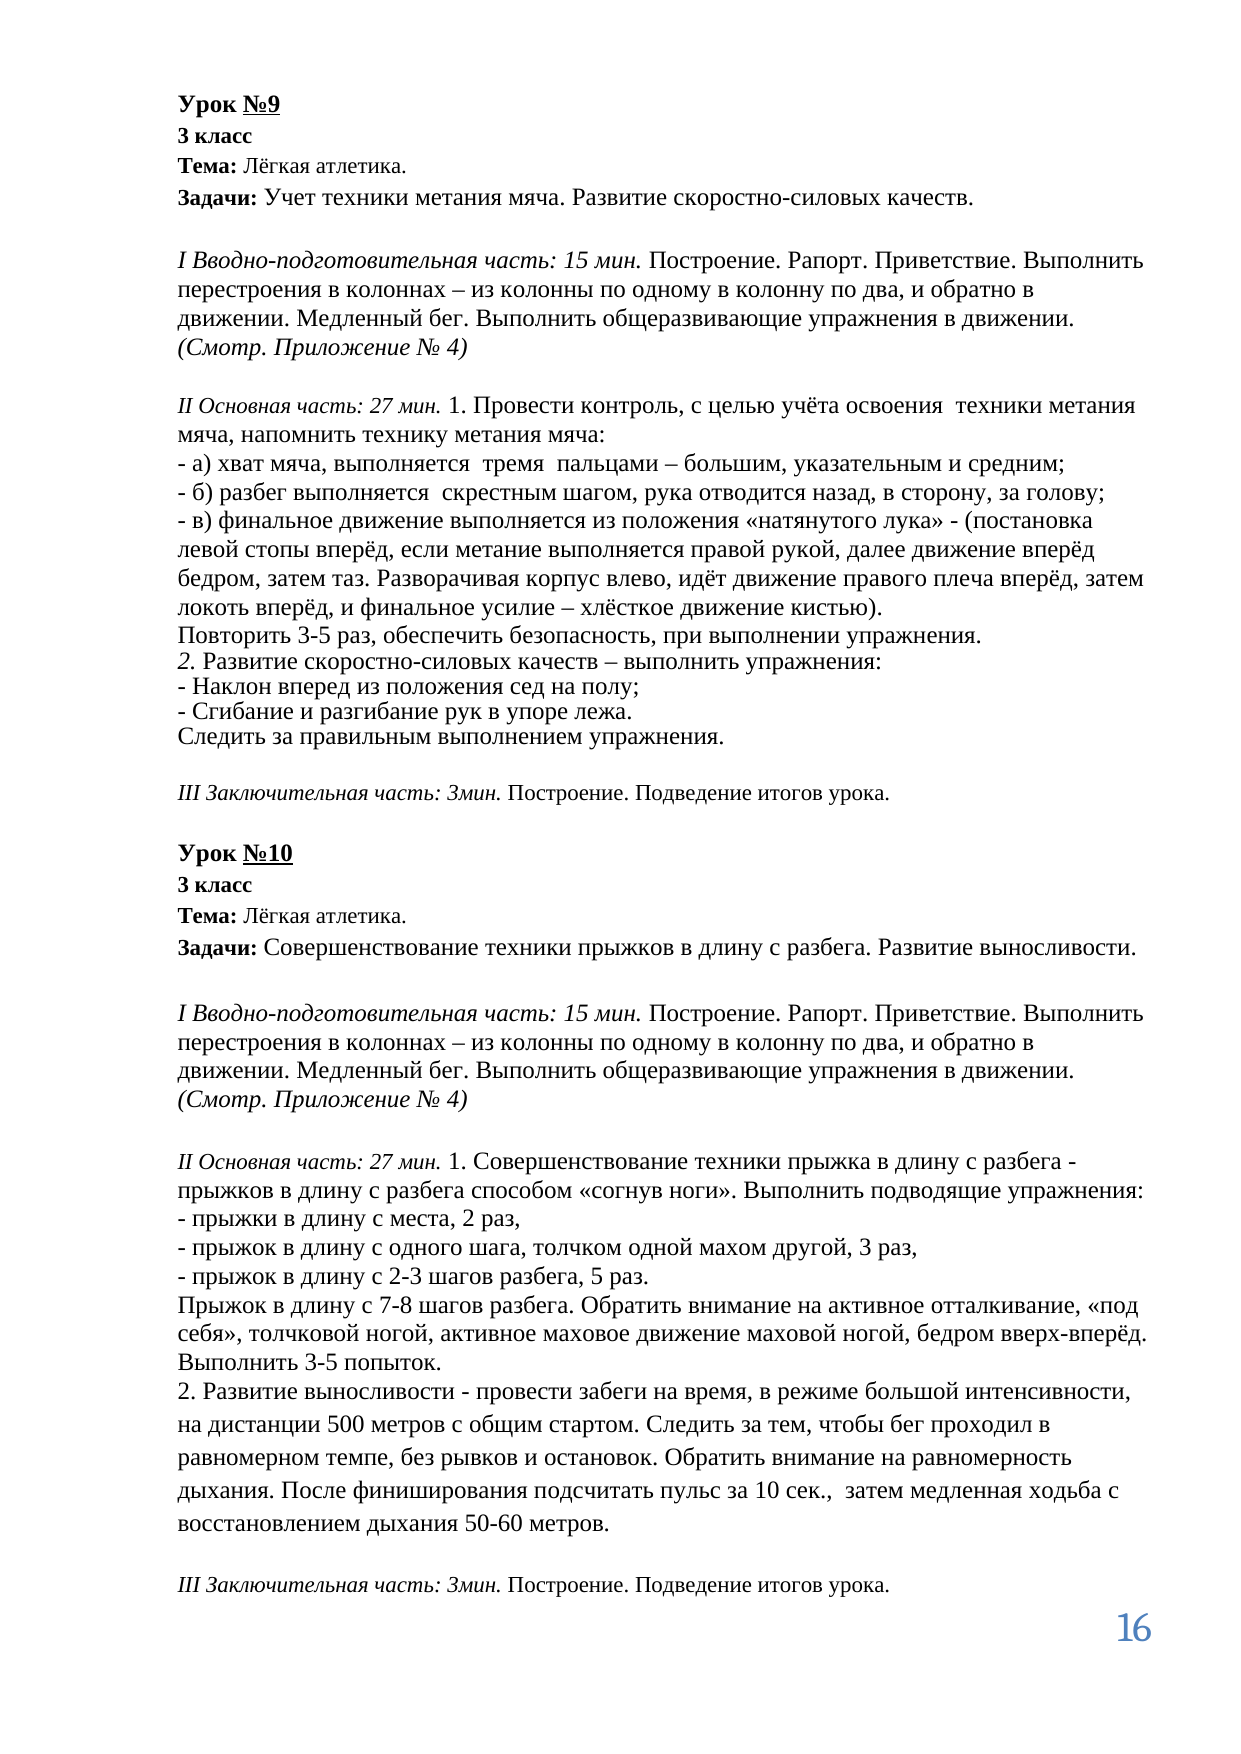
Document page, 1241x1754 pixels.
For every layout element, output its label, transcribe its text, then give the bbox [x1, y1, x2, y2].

text Тема: Лёгкая атлетика. [177, 902, 1152, 928]
text Тема: Лёгкая атлетика. [177, 152, 1152, 178]
text II Основная часть: 27 мин. 1. Провести контроль, с целью учёта освоения техники метания мяча, напомнить технику метания мяча: [177, 391, 1152, 448]
text - Сгибание и разгибание рук в упоре лежа. [177, 699, 1152, 724]
text Следить за правильным выполнением упражнения. [177, 724, 1152, 749]
text - Наклон вперед из положения сед на полу; [177, 674, 1152, 699]
text II Основная часть: 27 мин. 1. Совершенствование техники прыжка в длину с разбега - прыжков в длину с разбега способом «согнув ноги». Выполнить подводящие упражнения: [177, 1146, 1152, 1203]
text - в) финальное движение выполняется из положения «натянутого лука» - (постановка левой стопы вперёд, если метание выполняется правой рукой, далее движение вперёд бедром, затем таз. Разворачивая корпус влево, идёт движение правого плеча вперёд, затем локоть вперёд, и финальное усилие – хлёсткое движение кистью). [177, 506, 1152, 621]
text - прыжок в длину с 2-3 шагов разбега, 5 раз. [177, 1261, 1152, 1290]
text 2. Развитие выносливости - провести забеги на время, в режиме большой интенсивности, на дистанции 500 метров с общим стартом. Следить за тем, чтобы бег проходил в равномерном темпе, без рывков и остановок. Обратить внимание на равномерность дыхания. После финиширования подсчитать пульс за 10 сек., затем медленная ходьба с восстановлением дыхания 50-60 метров. [177, 1376, 1152, 1537]
text - прыжки в длину с места, 2 раз, [177, 1203, 1152, 1232]
text - а) хват мяча, выполняется тремя пальцами – большим, указательным и средним; [177, 448, 1152, 477]
text Задачи: Учет техники метания мяча. Развитие скоростно-силовых качеств. [177, 182, 1152, 211]
text 3 класс [177, 871, 1152, 898]
text Урок №10 [177, 838, 1152, 867]
text - б) разбег выполняется скрестным шагом, рука отводится назад, в сторону, за голову; [177, 477, 1152, 506]
text 2. Развитие скоростно-силовых качеств – выполнить упражнения: [177, 649, 1152, 674]
text I Вводно-подготовительная часть: 15 мин. Построение. Рапорт. Приветствие. Выполнить перестроения в колоннах – из колонны по одному в колонну по два, и обратно в движении. Медленный бег. Выполнить общеразвивающие упражнения в движении. (Смотр. Приложение № 4) [177, 245, 1152, 360]
text Повторить 3-5 раз, обеспечить безопасность, при выполнении упражнения. [177, 621, 1152, 649]
text Задачи: Совершенствование техники прыжков в длину с разбега. Развитие выносливости. [177, 932, 1152, 961]
text 3 класс [177, 122, 1152, 148]
text Прыжок в длину с 7-8 шагов разбега. Обратить внимание на активное отталкивание, «под себя», толчковой ногой, активное маховое движение маховой ногой, бедром вверх-вперёд. Выполнить 3-5 попыток. [177, 1290, 1152, 1376]
text - прыжок в длину с одного шага, толчком одной махом другой, 3 раз, [177, 1232, 1152, 1261]
text III Заключительная часть: 3мин. Построение. Подведение итогов урока. [177, 1571, 1152, 1598]
text III Заключительная часть: 3мин. Построение. Подведение итогов урока. [177, 779, 1152, 806]
text I Вводно-подготовительная часть: 15 мин. Построение. Рапорт. Приветствие. Выполнить перестроения в колоннах – из колонны по одному в колонну по два, и обратно в движении. Медленный бег. Выполнить общеразвивающие упражнения в движении. (Смотр. Приложение № 4) [177, 998, 1152, 1113]
text Урок №9 [177, 89, 1152, 117]
